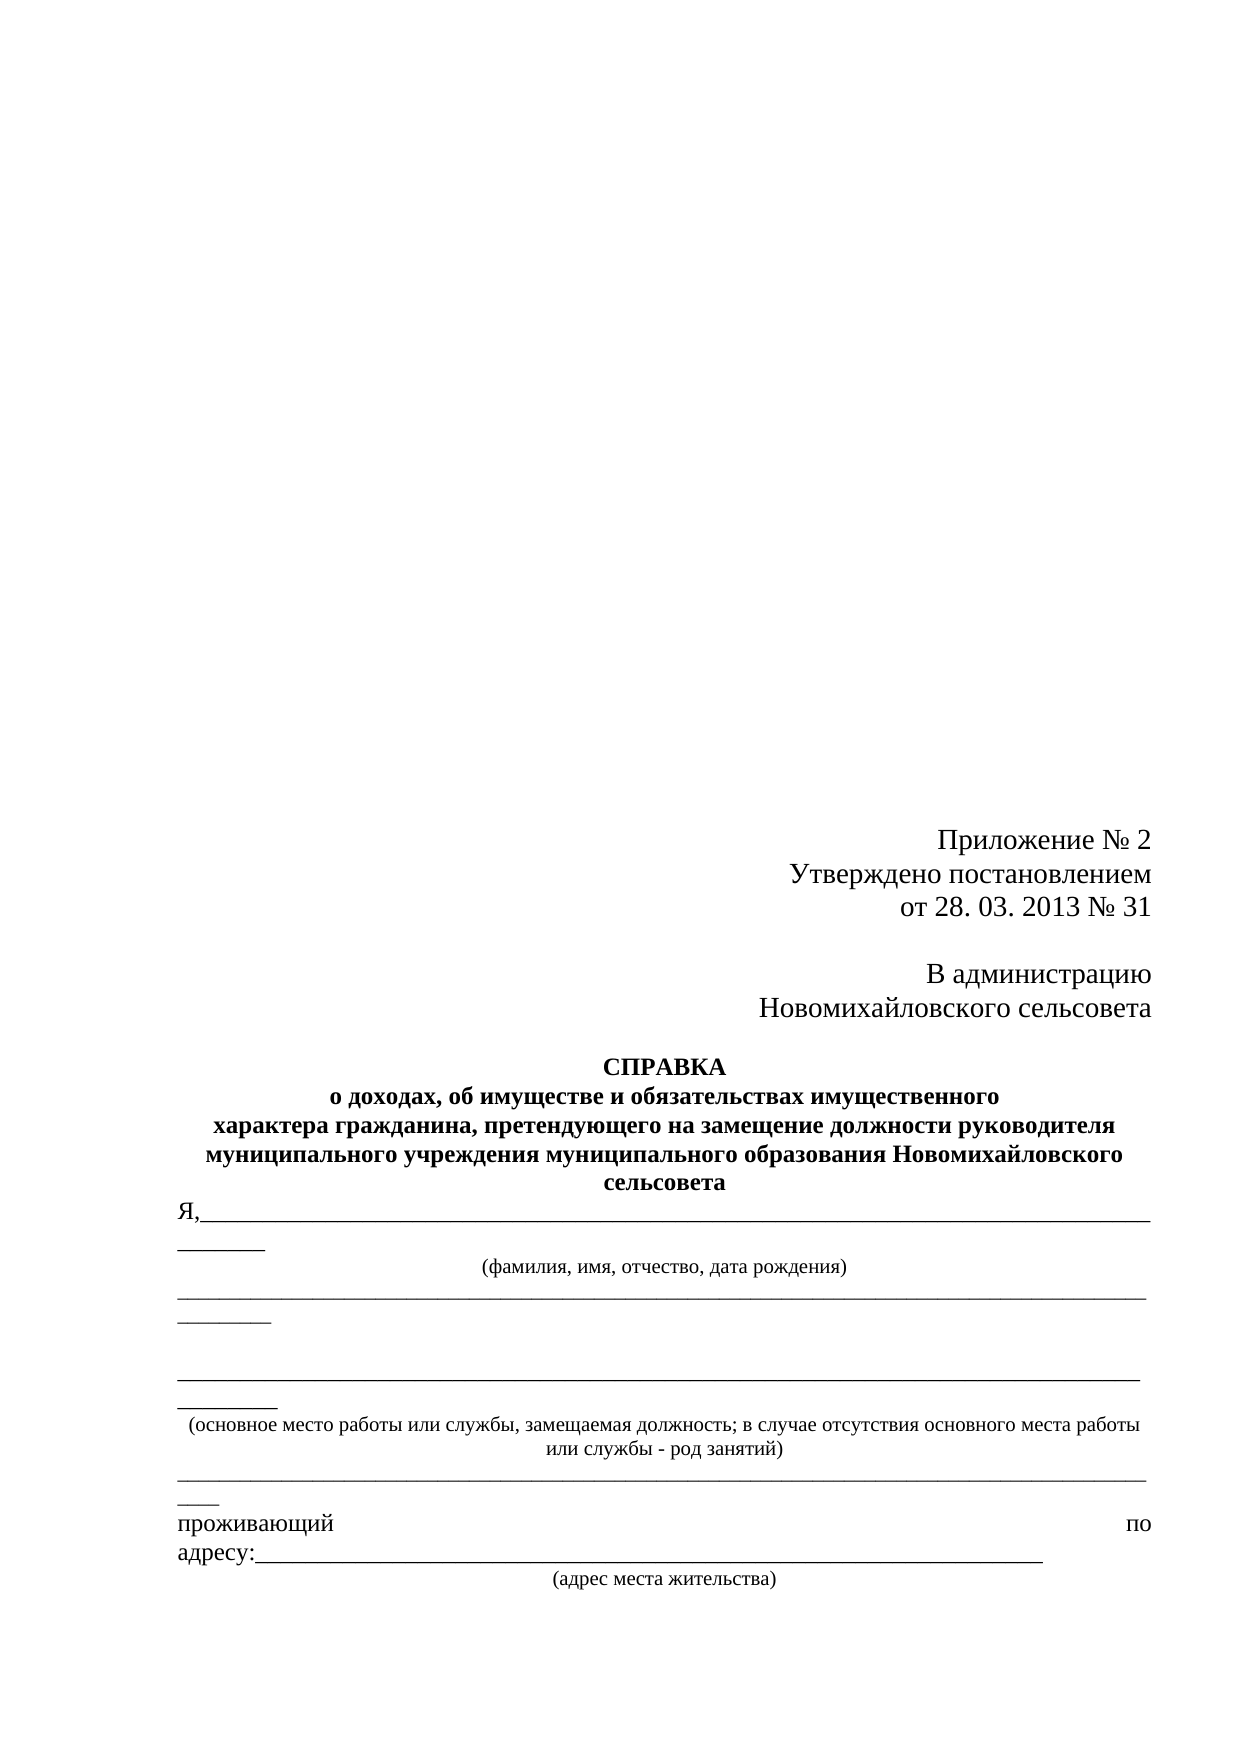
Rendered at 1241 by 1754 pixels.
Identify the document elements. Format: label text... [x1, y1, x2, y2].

text СПРАВКА [177, 1052, 1152, 1081]
text проживающий по адресу:_______________________________________________________________ [177, 1508, 1152, 1566]
text _____________________________________________________________________________________ [177, 1355, 1152, 1412]
text Приложение № 2 [177, 822, 1152, 856]
text (фамилия, имя, отчество, дата рождения) [177, 1254, 1152, 1278]
text Я,___________________________________________________________________________________ [177, 1196, 1152, 1254]
text В администрацию [177, 957, 1152, 990]
text (адрес места жительства) [177, 1566, 1152, 1590]
text ______________________________________________________________________________________________________ [177, 1278, 1152, 1326]
text Утверждено постановлением [177, 856, 1152, 889]
text Новомихайловского сельсовета [177, 990, 1152, 1024]
text о доходах, об имуществе и обязательствах имущественного характера гражданина, претендующего на замещение должности руководителя муниципального учреждения муниципального образования Новомихайловского сельсовета [177, 1081, 1152, 1196]
text (основное место работы или службы, замещаемая должность; в случае отсутствия основного места работы или службы - род занятий) [177, 1412, 1152, 1460]
text от 28. 03. 2013 № 31 [177, 889, 1152, 923]
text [177, 1460, 1152, 1508]
